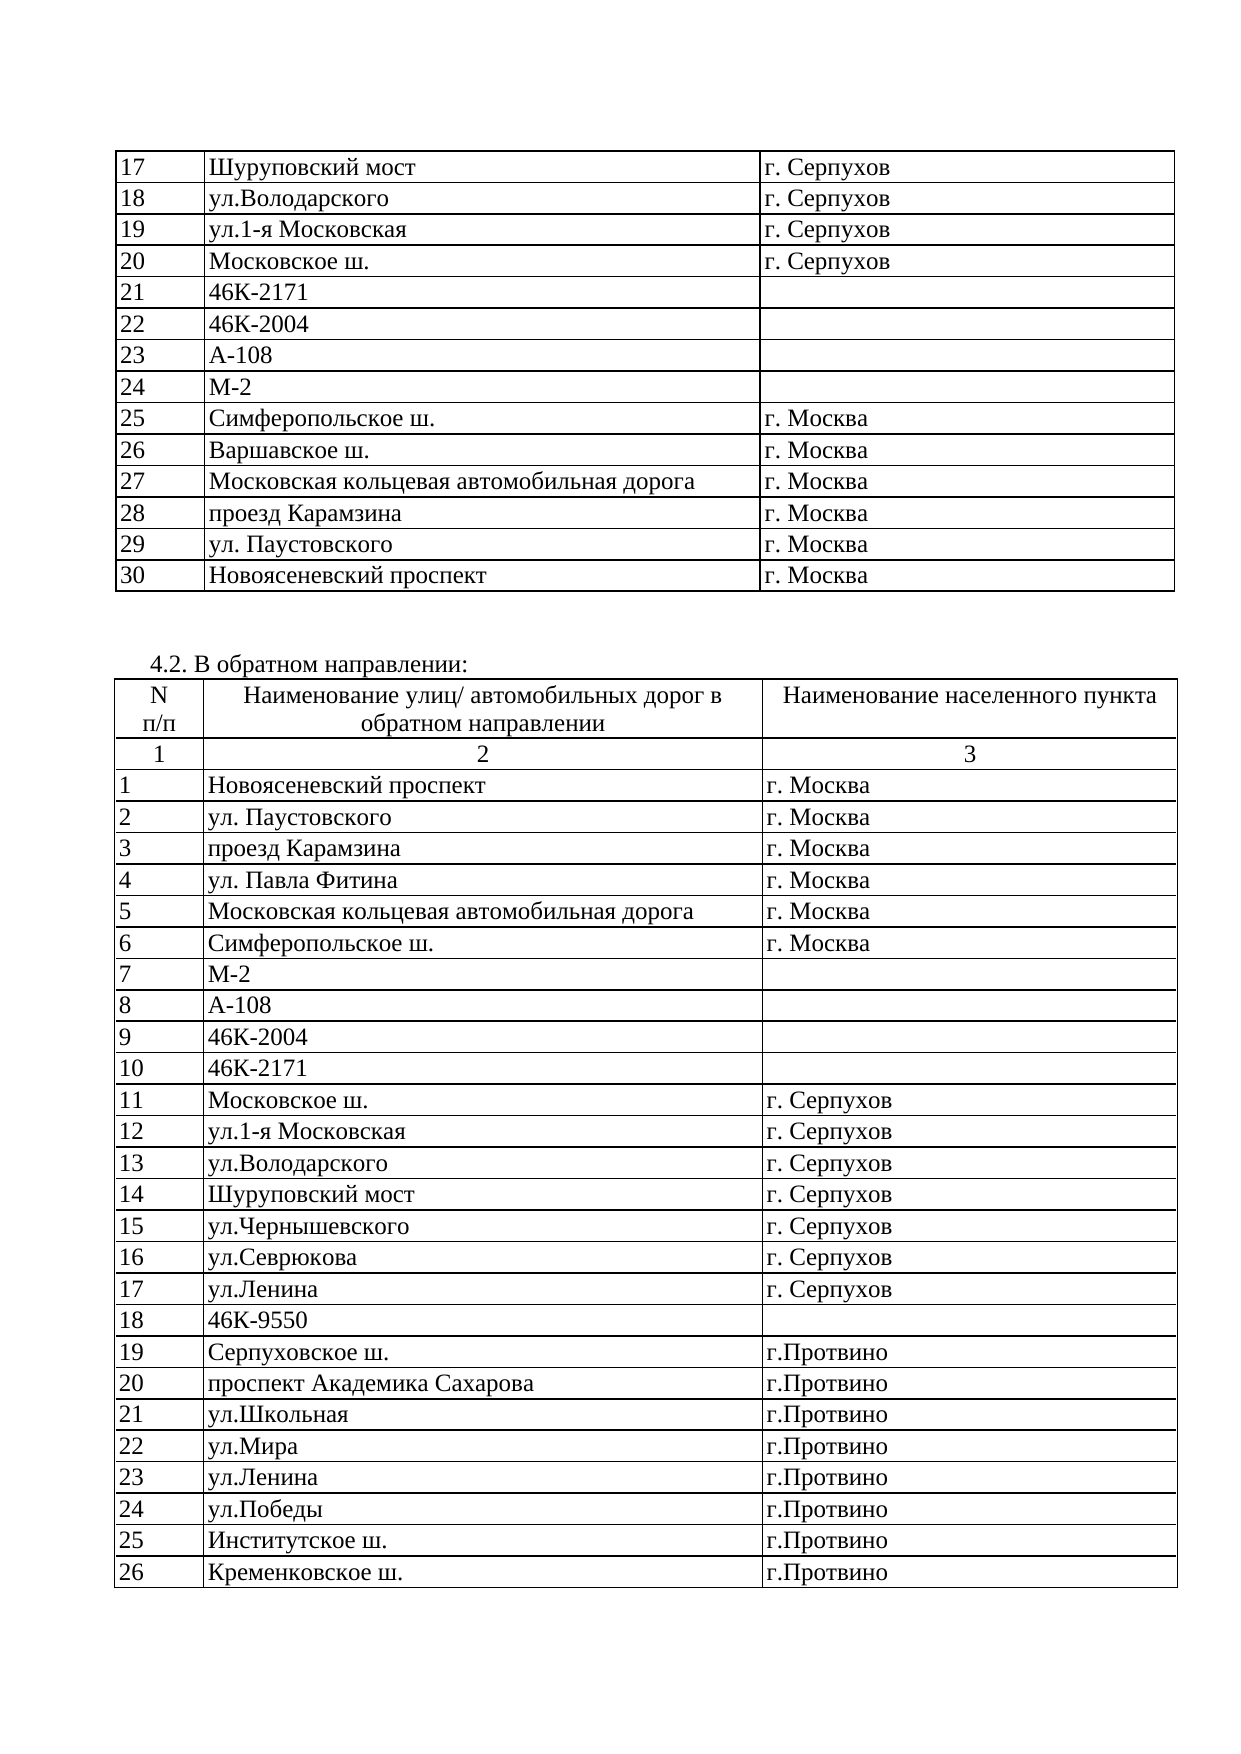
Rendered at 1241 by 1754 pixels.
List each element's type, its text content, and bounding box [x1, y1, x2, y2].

table_cell 46К-2171 [204, 1053, 762, 1083]
table_header Наименование населенного пункта [763, 680, 1177, 737]
table_cell 12 [115, 1116, 203, 1146]
table_cell 20 [115, 1368, 203, 1398]
table_cell г.Протвино [763, 1335, 1177, 1366]
table_cell г.Протвино [763, 1429, 1177, 1461]
table_cell 25 [115, 1525, 203, 1555]
table_cell г. Серпухов [761, 152, 1174, 181]
table_cell Симферопольское ш. [204, 928, 762, 957]
table_cell 23 [117, 340, 204, 370]
table_cell ул. Павла Фитина [204, 865, 762, 894]
table_cell г. Москва [761, 466, 1174, 496]
table_cell 14 [115, 1179, 203, 1209]
table_cell ул.Победы [204, 1494, 762, 1524]
table_cell г. Серпухов [763, 1083, 1177, 1115]
table_cell 29 [117, 529, 204, 559]
text 4.2. В обратном направлении: [150, 649, 1090, 678]
table_cell г. Москва [763, 769, 1177, 800]
table_cell 10 [115, 1053, 203, 1083]
table_cell 4 [115, 864, 203, 894]
table_cell г. Москва [761, 498, 1174, 527]
table_cell ул.Ленина [204, 1462, 762, 1492]
table_cell проезд Карамзина [205, 498, 759, 527]
table_cell 18 [117, 183, 204, 213]
table_cell Шуруповский мост [204, 1179, 762, 1209]
table_cell ул.Севрюкова [204, 1242, 762, 1272]
table_cell 24 [117, 372, 204, 402]
table_header Наименование улиц/ автомобильных дорог в обратном направлении [204, 680, 762, 737]
table_cell 15 [115, 1210, 203, 1241]
table_cell ул.Школьная [204, 1400, 762, 1429]
table_cell М-2 [205, 372, 759, 402]
table_cell Московская кольцевая автомобильная дорога [204, 896, 762, 926]
table_cell ул. Паустовского [204, 802, 762, 832]
table_cell г. Москва [763, 926, 1177, 957]
table_cell ул. Паустовского [205, 529, 759, 559]
table_cell [763, 1052, 1177, 1083]
table_cell 25 [117, 403, 204, 433]
table_cell 17 [115, 1273, 203, 1303]
table_cell [761, 309, 1174, 339]
table_cell 5 [115, 896, 203, 926]
table_cell 6 [115, 927, 203, 957]
table_cell 21 [117, 277, 204, 307]
table_cell 18 [115, 1305, 203, 1335]
table_cell [761, 340, 1174, 370]
table_cell г.Протвино [763, 1555, 1177, 1587]
table_cell 11 [115, 1084, 203, 1115]
table_cell А-108 [204, 991, 762, 1020]
table_cell 7 [115, 959, 203, 989]
table_cell 23 [115, 1462, 203, 1492]
table_cell г. Москва [761, 435, 1174, 464]
table_cell г. Серпухов [763, 1146, 1177, 1178]
table_cell [761, 372, 1174, 402]
table_cell Варшавское ш. [205, 435, 759, 464]
table_cell 13 [115, 1147, 203, 1178]
table_cell 1 [115, 770, 203, 800]
table_cell проспект Академика Сахарова [204, 1368, 762, 1398]
table_cell г.Протвино [763, 1524, 1177, 1555]
table_cell г. Серпухов [763, 1178, 1177, 1209]
table_cell ул.Володарского [204, 1148, 762, 1178]
table_cell А-108 [205, 340, 759, 370]
table_cell М-2 [204, 959, 762, 989]
table_cell Серпуховское ш. [204, 1337, 762, 1366]
table_cell ул.1-я Московская [205, 215, 759, 244]
table_cell 26 [117, 435, 204, 464]
table_cell [763, 1020, 1177, 1052]
table_cell Институтское ш. [204, 1525, 762, 1555]
table_cell 17 [117, 152, 204, 181]
table_cell 28 [117, 498, 204, 527]
table_cell г. Москва [763, 895, 1177, 926]
table_cell г.Протвино [763, 1492, 1177, 1524]
table_cell г. Москва [763, 863, 1177, 894]
table_cell 1 [115, 738, 203, 769]
table_cell г. Москва [763, 800, 1177, 832]
table_cell [763, 989, 1177, 1020]
table_cell ул.Мира [204, 1431, 762, 1461]
table_cell ул.Чернышевского [204, 1211, 762, 1241]
table_cell г. Москва [761, 529, 1174, 559]
table_cell г. Серпухов [763, 1209, 1177, 1241]
table_cell г.Протвино [763, 1398, 1177, 1429]
table_cell г.Протвино [763, 1461, 1177, 1492]
table_cell 2 [115, 801, 203, 832]
table_cell [761, 277, 1174, 307]
table_cell 22 [117, 309, 204, 339]
table_cell г.Протвино [763, 1366, 1177, 1398]
table_cell 9 [115, 1021, 203, 1052]
table_cell г. Серпухов [763, 1272, 1177, 1303]
table_cell ул.Володарского [205, 183, 759, 213]
table_cell 27 [117, 466, 204, 496]
table_cell 30 [117, 561, 204, 590]
table_cell Московское ш. [205, 246, 759, 276]
table_cell 8 [115, 990, 203, 1020]
table_cell 46К-2004 [204, 1022, 762, 1052]
table_cell ул.Ленина [204, 1274, 762, 1303]
table_cell [763, 1304, 1177, 1335]
table_cell 3 [115, 833, 203, 863]
table_cell 46К-9550 [204, 1305, 762, 1335]
table_cell 26 [115, 1556, 203, 1587]
table_cell г. Серпухов [761, 183, 1174, 213]
table_cell 22 [115, 1430, 203, 1461]
table_cell г. Серпухов [761, 215, 1174, 244]
table_cell проезд Карамзина [204, 833, 762, 863]
table_cell Новоясеневский проспект [204, 770, 762, 800]
table_cell 46К-2171 [205, 277, 759, 307]
table_header N п/п [115, 680, 203, 737]
table_cell ул.1-я Московская [204, 1116, 762, 1146]
table_cell г. Москва [761, 403, 1174, 433]
table_cell 16 [115, 1242, 203, 1272]
table_cell Новоясеневский проспект [205, 561, 759, 590]
table_cell 19 [115, 1336, 203, 1366]
table_cell 46К-2004 [205, 309, 759, 339]
table_cell Московское ш. [204, 1085, 762, 1115]
table_cell г. Серпухов [763, 1241, 1177, 1272]
table_cell Московская кольцевая автомобильная дорога [205, 466, 759, 496]
table_cell Кременковское ш. [204, 1557, 762, 1587]
table_cell г. Москва [761, 561, 1174, 590]
table_cell Шуруповский мост [205, 152, 759, 181]
table_cell 3 [763, 737, 1177, 769]
table_cell 20 [117, 246, 204, 276]
table_cell г. Серпухов [763, 1115, 1177, 1146]
table_cell 19 [117, 215, 204, 244]
table_cell [763, 958, 1177, 989]
table_cell г. Москва [763, 832, 1177, 863]
table_cell 2 [204, 739, 762, 769]
table_cell г. Серпухов [761, 246, 1174, 276]
table_cell 24 [115, 1493, 203, 1524]
table_cell 21 [115, 1399, 203, 1429]
table_cell Симферопольское ш. [205, 403, 759, 433]
